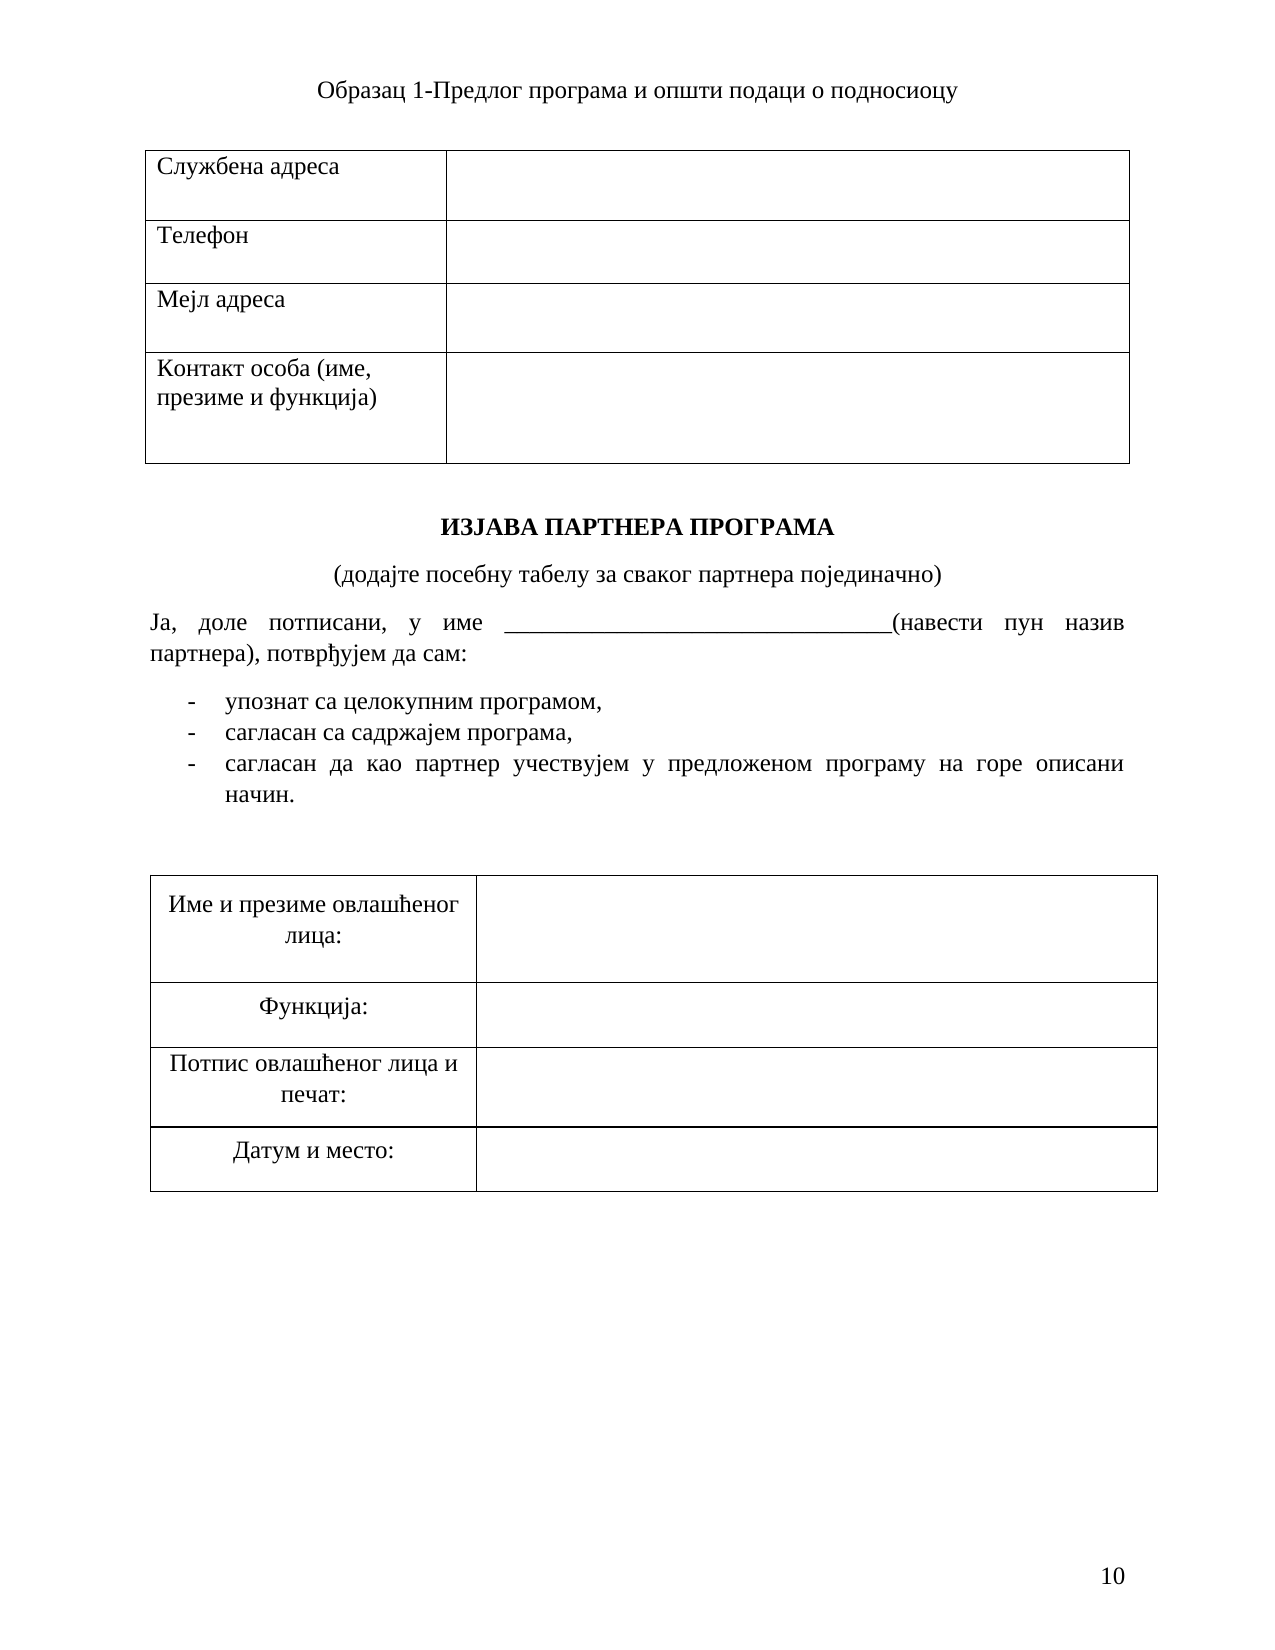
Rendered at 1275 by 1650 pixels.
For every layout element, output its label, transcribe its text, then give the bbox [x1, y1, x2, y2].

table_cell [447, 151, 1129, 219]
list сагласан да као партнер учествујем у предложеном програму на горе описани начин. [187, 748, 1125, 808]
table_cell Функција: [151, 983, 476, 1047]
table_cell Мејл адреса [146, 284, 446, 352]
table_cell Контакт особа (име, презиме и функција) [146, 353, 446, 463]
table_cell Датум и место: [151, 1128, 476, 1191]
text (додајте посебну табелу за сваког партнера појединачно) [150, 559, 1125, 588]
table_cell [447, 353, 1129, 463]
table_cell [477, 983, 1157, 1047]
table_header [477, 876, 1157, 982]
table_header Име и презиме овлашћеног лица: [151, 876, 476, 982]
table_cell [447, 221, 1129, 283]
table_cell Потпис овлашћеног лица и печат: [151, 1048, 476, 1126]
list сагласан са садржајем програма, [187, 717, 1125, 746]
table_cell [447, 284, 1129, 352]
table_cell [477, 1128, 1157, 1191]
text ИЗЈАВА ПАРТНЕРА ПРОГРАМА [150, 512, 1125, 541]
list упознат са целокупним програмом, [187, 686, 1125, 715]
table_cell Телефон [146, 221, 446, 283]
text Ја, доле потписани, у име _______________________________(навести пун назив партнера), потврђујем да сам: [150, 607, 1125, 667]
table_cell Службена адреса [146, 151, 446, 219]
table_cell [477, 1048, 1157, 1126]
